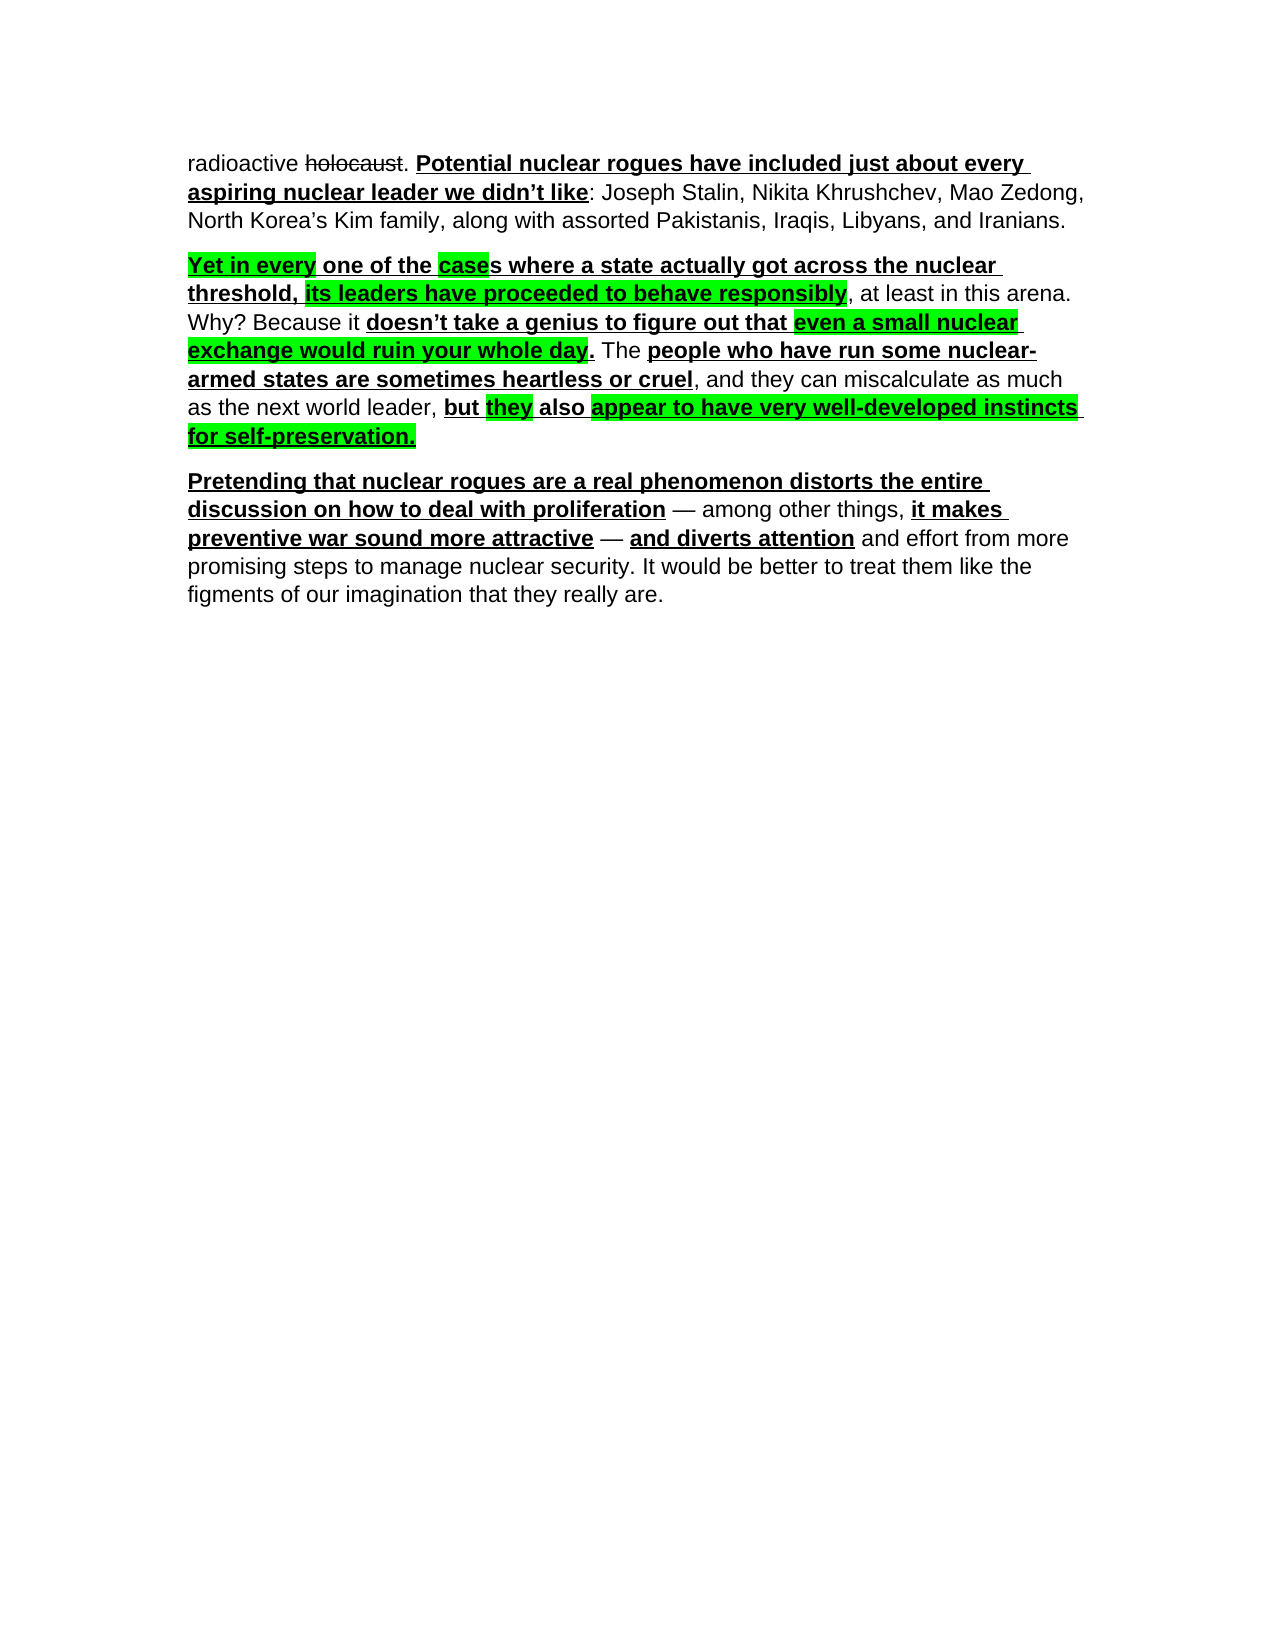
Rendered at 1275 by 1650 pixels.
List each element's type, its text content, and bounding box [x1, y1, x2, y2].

text Yet in every one of the cases where a state actually got across the nuclear threshold, its leaders have proceeded to behave responsibly, at least in this arena. Why? Because it doesn’t take a genius to figure out that even a small nuclear exchange would ruin your whole day. The people who have run some nuclear-armed states are sometimes heartless or cruel, and they can miscalculate as much as the next world leader, but they also appear to have very well-developed instincts for self-preservation. [187, 252, 1087, 449]
text Pretending that nuclear rogues are a real phenomenon distorts the entire discussion on how to deal with proliferation — among other things, it makes preventive war sound more attractive — and diverts attention and effort from more promising steps to manage nuclear security. It would be better to treat them like the figments of our imagination that they really are. [187, 468, 1087, 608]
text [187, 150, 1087, 233]
